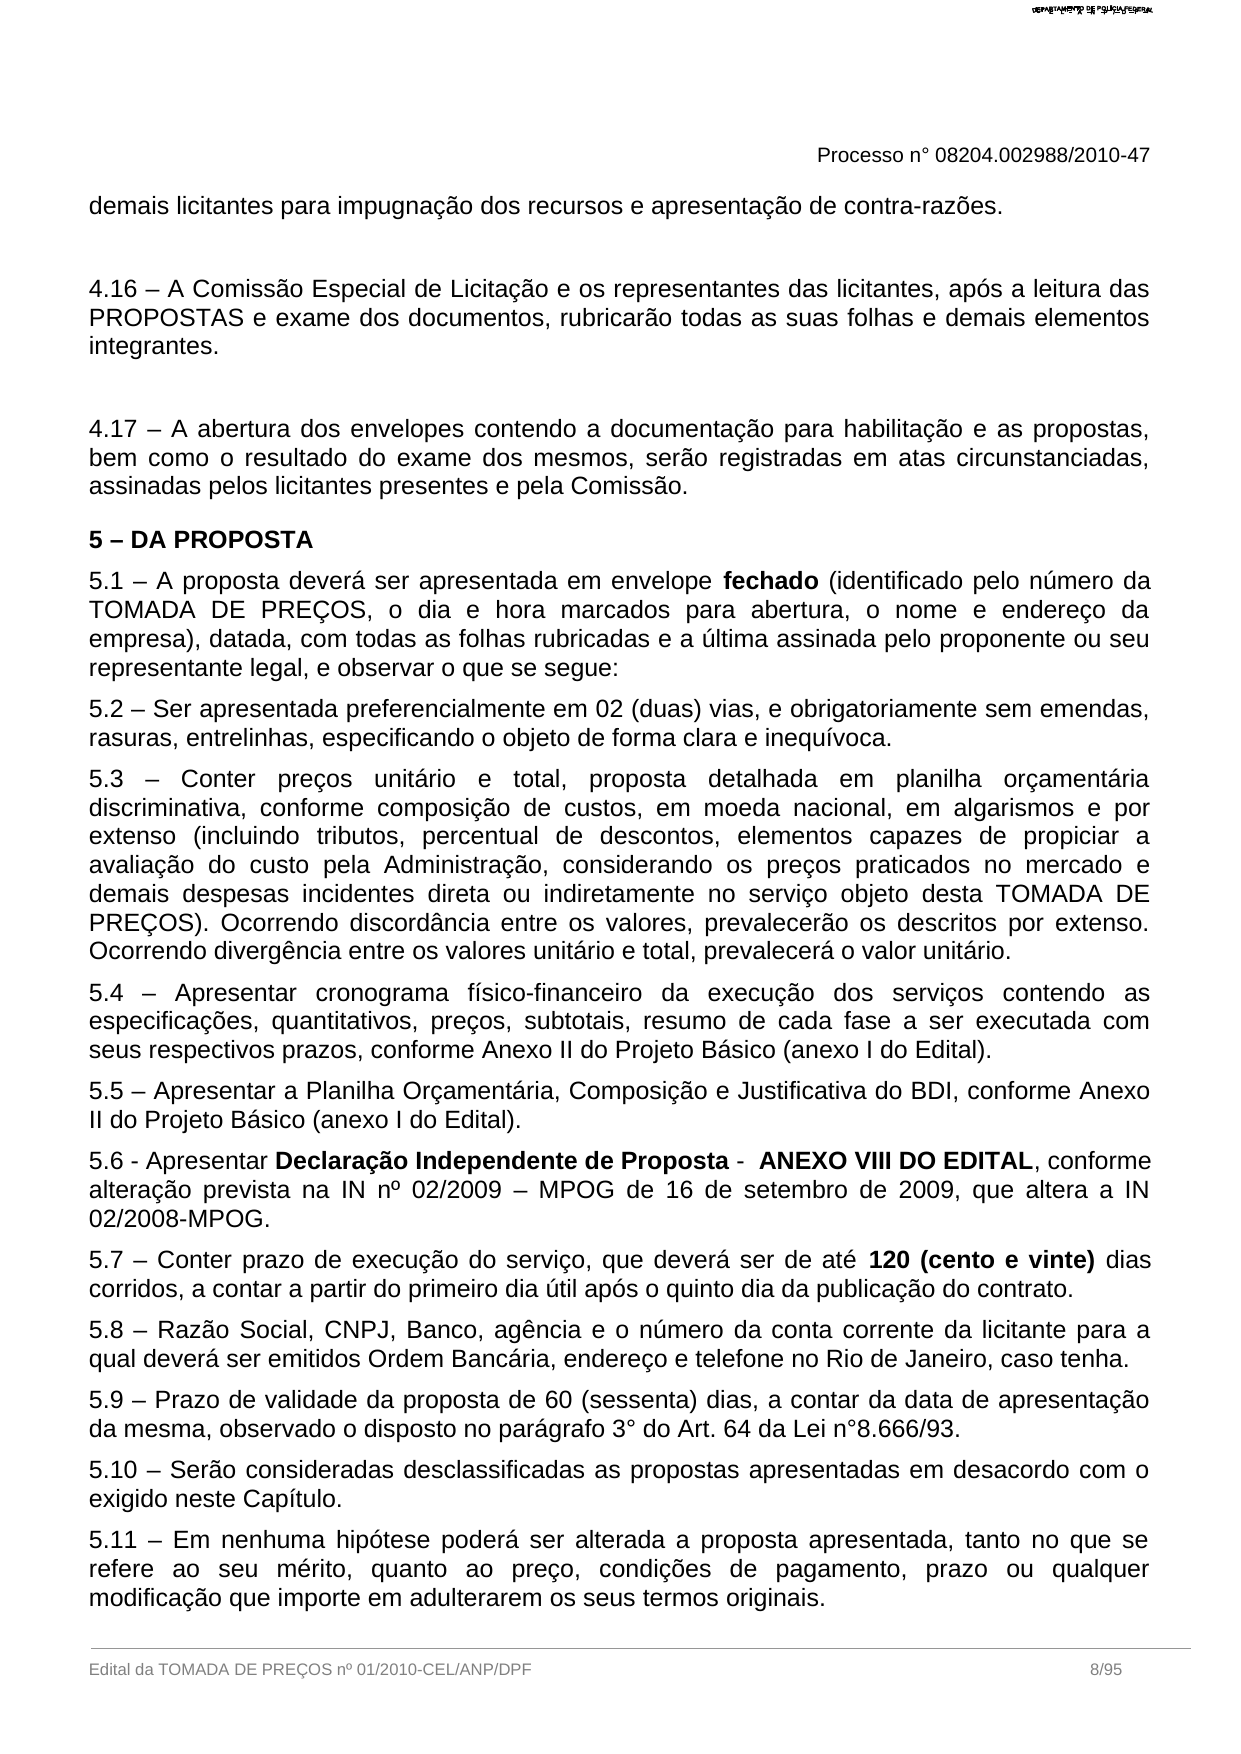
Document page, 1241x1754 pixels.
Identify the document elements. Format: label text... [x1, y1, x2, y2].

text 4.17 – A abertura dos envelopes contendo a documentação para habilitação e as propostas, bem como o resultado do exame dos mesmos, serão registradas em atas circunstanciadas, assinadas pelos licitantes presentes e pela Comissão. [89, 414, 1152, 500]
text 5.2 – Ser apresentada preferencialmente em 02 (duas) vias, e obrigatoriamente sem emendas, rasuras, entrelinhas, especificando o objeto de forma clara e inequívoca. [89, 694, 1152, 751]
text 5.3 – Conter preços unitário e total, proposta detalhada em planilha orçamentária discriminativa, conforme composição de custos, em moeda nacional, em algarismos e por extenso (incluindo tributos, percentual de descontos, elementos capazes de propiciar a avaliação do custo pela Administração, considerando os preços praticados no mercado e demais despesas incidentes direta ou indiretamente no serviço objeto desta TOMADA DE PREÇOS). Ocorrendo discordância entre os valores, prevalecerão os descritos por extenso. Ocorrendo divergência entre os valores unitário e total, prevalecerá o valor unitário. [89, 764, 1152, 965]
text 5.11 – Em nenhuma hipótese poderá ser alterada a proposta apresentada, tanto no que se refere ao seu mérito, quanto ao preço, condições de pagamento, prazo ou qualquer modificação que importe em adulterarem os seus termos originais. [89, 1525, 1152, 1611]
text 5.6 - Apresentar Declaração Independente de Proposta - ANEXO VIII DO EDITAL, conforme alteração prevista na IN nº 02/2009 – MPOG de 16 de setembro de 2009, que altera a IN 02/2008-MPOG. [89, 1146, 1152, 1233]
text 5.1 – A proposta deverá ser apresentada em envelope fechado (identificado pelo número da TOMADA DE PREÇOS, o dia e hora marcados para abertura, o nome e endereço da empresa), datada, com todas as folhas rubricadas e a última assinada pelo proponente ou seu representante legal, e observar o que se segue: [89, 566, 1152, 681]
text 5.4 – Apresentar cronograma físico-financeiro da execução dos serviços contendo as especificações, quantitativos, preços, subtotais, resumo de cada fase a ser executada com seus respectivos prazos, conforme Anexo II do Projeto Básico (anexo I do Edital). [89, 978, 1152, 1064]
text 5.8 – Razão Social, CNPJ, Banco, agência e o número da conta corrente da licitante para a qual deverá ser emitidos Ordem Bancária, endereço e telefone no Rio de Janeiro, caso tenha. [89, 1315, 1152, 1373]
text 5 – DA PROPOSTA [89, 525, 1152, 554]
text 5.5 – Apresentar a Planilha Orçamentária, Composição e Justificativa do BDI, conforme Anexo II do Projeto Básico (anexo I do Edital). [89, 1076, 1152, 1134]
text 5.9 – Prazo de validade da proposta de 60 (sessenta) dias, a contar da data de apresentação da mesma, observado o disposto no parágrafo 3° do Art. 64 da Lei n°8.666/93. [89, 1385, 1152, 1443]
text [89, 191, 1152, 220]
text 5.10 – Serão consideradas desclassificadas as propostas apresentadas em desacordo com o exigido neste Capítulo. [89, 1455, 1152, 1513]
text 5.7 – Conter prazo de execução do serviço, que deverá ser de até 120 (cento e vinte) dias corridos, a contar a partir do primeiro dia útil após o quinto dia da publicação do contrato. [89, 1245, 1152, 1303]
text 4.16 – A Comissão Especial de Licitação e os representantes das licitantes, após a leitura das PROPOSTAS e exame dos documentos, rubricarão todas as suas folhas e demais elementos integrantes. [89, 274, 1152, 360]
